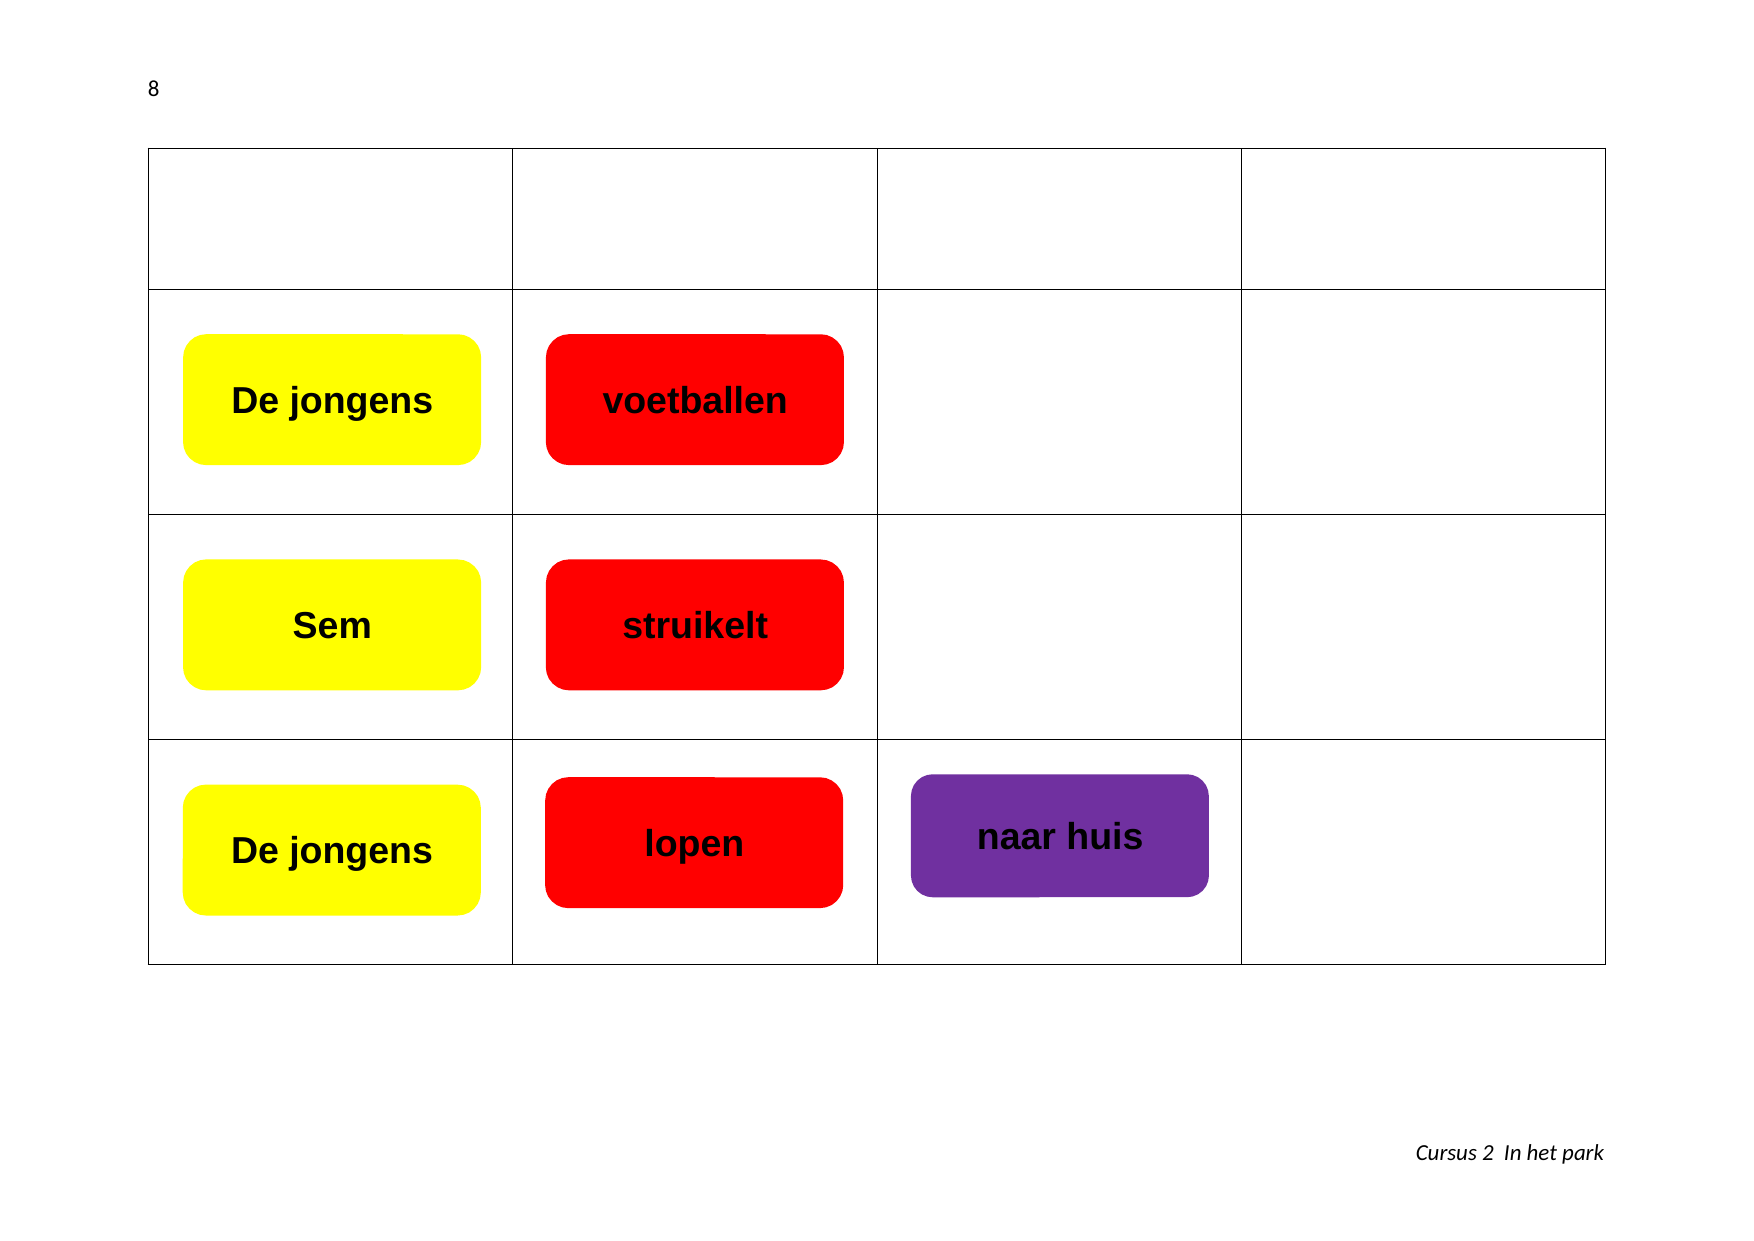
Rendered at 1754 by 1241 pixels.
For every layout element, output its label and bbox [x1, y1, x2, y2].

table_cell [1242, 290, 1605, 514]
table_cell [513, 149, 877, 289]
table_cell [1242, 515, 1605, 739]
table_cell [149, 290, 512, 514]
table_cell [149, 515, 512, 739]
table_cell [513, 515, 877, 739]
table_cell [513, 740, 877, 964]
table_cell [1242, 149, 1605, 289]
table_cell [878, 515, 1241, 739]
table_cell [878, 290, 1241, 514]
table_cell [149, 149, 512, 289]
table_cell [1242, 740, 1605, 964]
table_cell [878, 740, 1241, 964]
table_cell [878, 149, 1241, 289]
table_cell [513, 290, 877, 514]
table_cell [149, 740, 512, 964]
